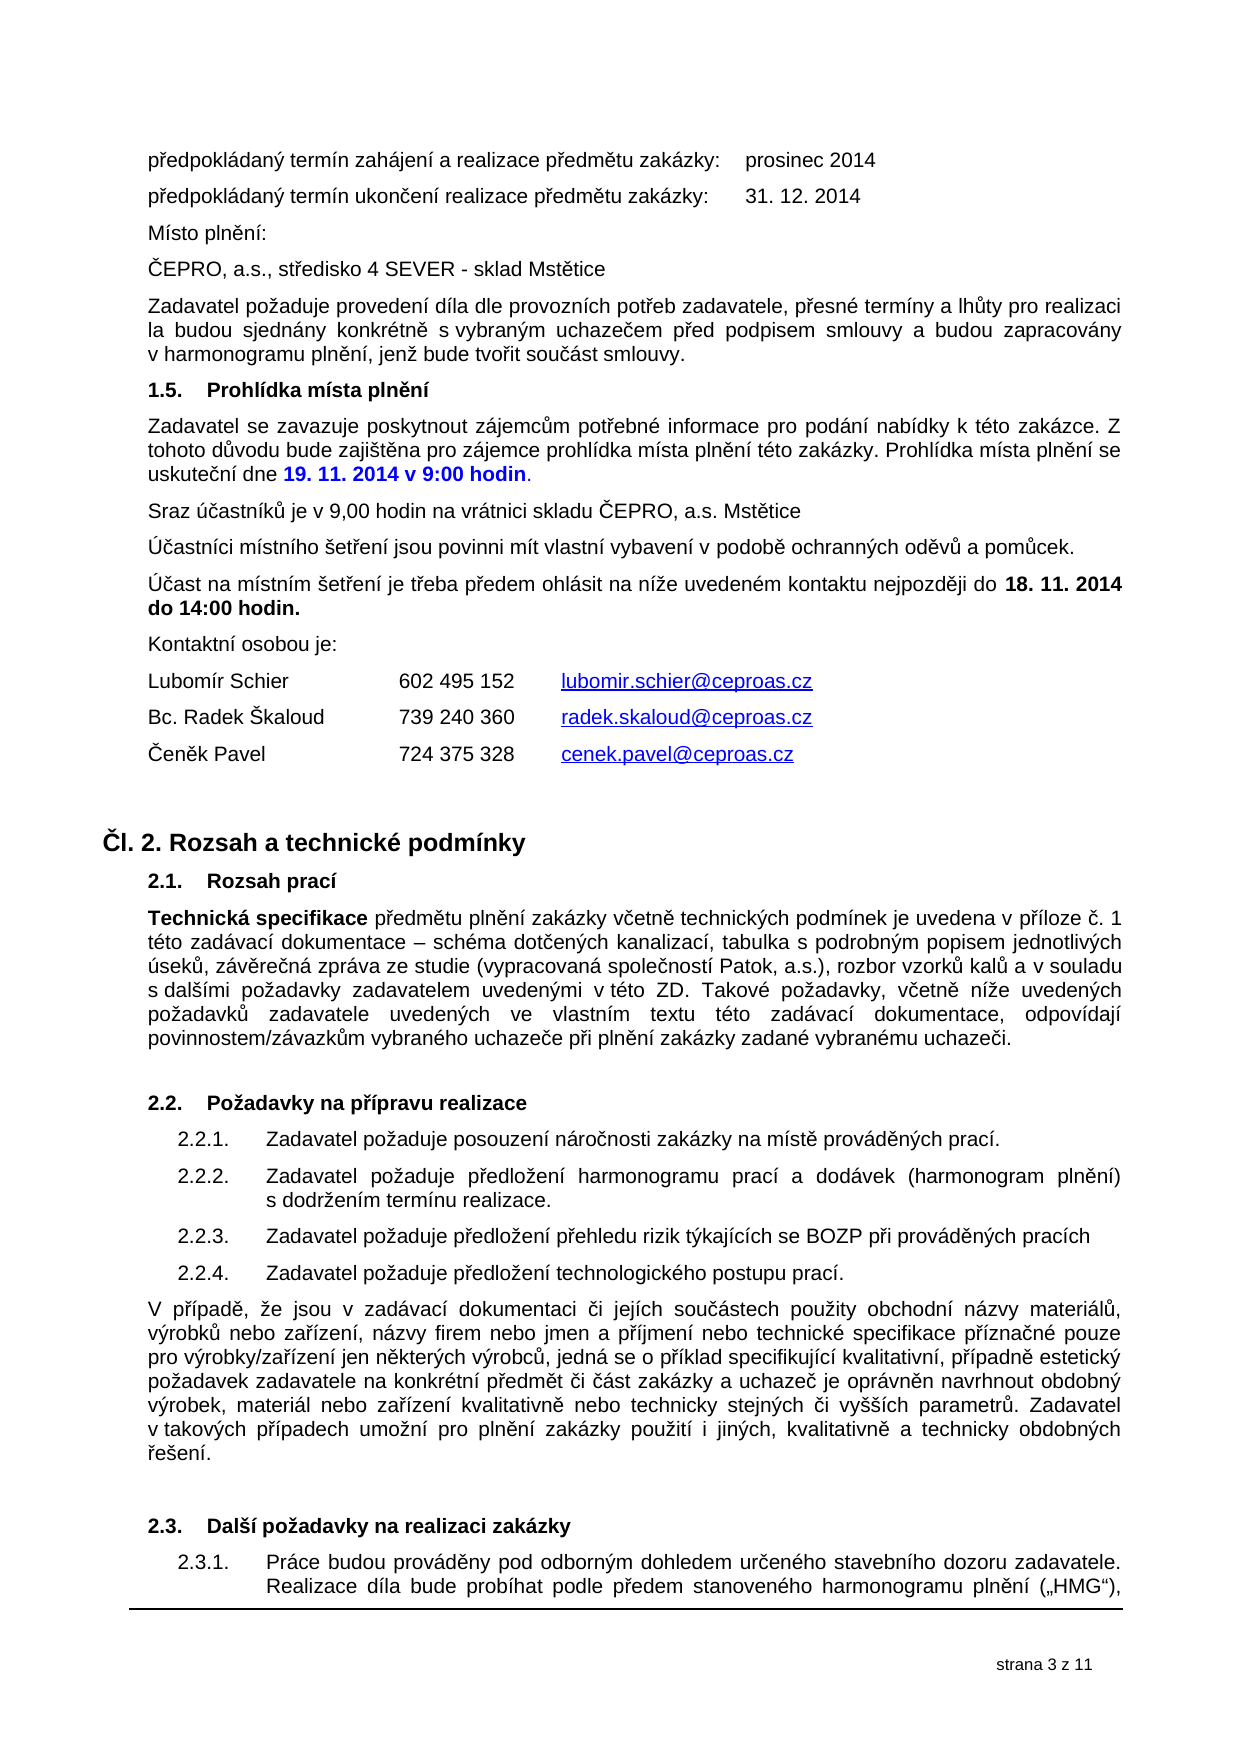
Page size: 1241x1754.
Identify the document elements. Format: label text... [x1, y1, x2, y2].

text Sraz účastníků je v 9,00 hodin na vrátnici skladu ČEPRO, a.s. Mstětice [148, 499, 1122, 523]
text Technická specifikace předmětu plnění zakázky včetně technických podmínek je uvedena v příloze č. 1 této zadávací dokumentace – schéma dotčených kanalizací, tabulka s podrobným popisem jednotlivých úseků, závěrečná zpráva ze studie (vypracovaná společností Patok, a.s.), rozbor vzorků kalů a v souladu s dalšími požadavky zadavatelem uvedenými v této ZD. Takové požadavky, včetně níže uvedených požadavků zadavatele uvedených ve vlastním textu této zadávací dokumentace, odpovídají povinnostem/závazkům vybraného uchazeče při plnění zakázky zadané vybranému uchazeči. [148, 906, 1122, 1049]
text předpokládaný termín ukončení realizace předmětu zakázky: 31. 12. 2014 [148, 184, 1122, 208]
text Zadavatel požaduje předložení technologického postupu prací. [177, 1260, 1122, 1284]
text Další požadavky na realizaci zakázky [148, 1513, 1122, 1537]
text Požadavky na přípravu realizace [148, 1091, 1122, 1114]
text V případě, že jsou v zadávací dokumentaci či jejích součástech použity obchodní názvy materiálů, výrobků nebo zařízení, názvy firem nebo jmen a příjmení nebo technické specifikace příznačné pouze pro výrobky/zařízení jen některých výrobců, jedná se o příklad specifikující kvalitativní, případně estetický požadavek zadavatele na konkrétní předmět či část zakázky a uchazeč je oprávněn navrhnout obdobný výrobek, materiál nebo zařízení kvalitativně nebo technicky stejných či vyšších parametrů. Zadavatel v takových případech umožní pro plnění zakázky použití i jiných, kvalitativně a technicky obdobných řešení. [148, 1297, 1122, 1464]
text Zadavatel požaduje provedení díla dle provozních potřeb zadavatele, přesné termíny a lhůty pro realizaci la budou sjednány konkrétně s vybraným uchazečem před podpisem smlouvy a budou zapracovány v harmonogramu plnění, jenž bude tvořit součást smlouvy. [148, 293, 1122, 365]
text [177, 1550, 1122, 1598]
text ČEPRO, a.s., středisko 4 SEVER - sklad Mstětice [148, 257, 1122, 281]
text Zadavatel požaduje předložení harmonogramu prací a dodávek (harmonogram plnění) s dodržením termínu realizace. [177, 1163, 1122, 1211]
text předpokládaný termín zahájení a realizace předmětu zakázky: prosinec 2014 [148, 148, 1122, 172]
text Zadavatel se zavazuje poskytnout zájemcům potřebné informace pro podání nabídky k této zakázce. Z tohoto důvodu bude zajištěna pro zájemce prohlídka místa plnění této zakázky. Prohlídka místa plnění se uskuteční dne 19. 11. 2014 v 9:00 hodin. [148, 414, 1122, 486]
text Místo plnění: [148, 221, 1122, 244]
text Rozsah prací [148, 869, 1122, 893]
table_cell 739 240 360 724 375 328 [388, 693, 550, 765]
table_header lubomir.schier@ceproas.cz [550, 656, 853, 692]
text Zadavatel požaduje předložení přehledu rizik týkajících se BOZP při prováděných pracích [177, 1224, 1122, 1248]
table_header 602 495 152 [388, 656, 550, 692]
text Účastníci místního šetření jsou povinni mít vlastní vybavení v podobě ochranných oděvů a pomůcek. [148, 535, 1122, 559]
table_cell Bc. Radek Škaloud Čeněk Pavel [136, 693, 387, 765]
text Zadavatel požaduje posouzení náročnosti zakázky na místě prováděných prací. [177, 1127, 1122, 1151]
table_cell radek.skaloud@ceproas.cz cenek.pavel@ceproas.cz [550, 693, 853, 765]
text Účast na místním šetření je třeba předem ohlásit na níže uvedeném kontaktu nejpozději do 18. 11. 2014 do 14:00 hodin. [148, 572, 1122, 619]
text Kontaktní osobou je: [148, 632, 1122, 656]
table_header Lubomír Schier [136, 656, 387, 692]
text Rozsah a technické podmínky [102, 828, 1122, 857]
text Prohlídka místa plnění [148, 378, 1122, 402]
